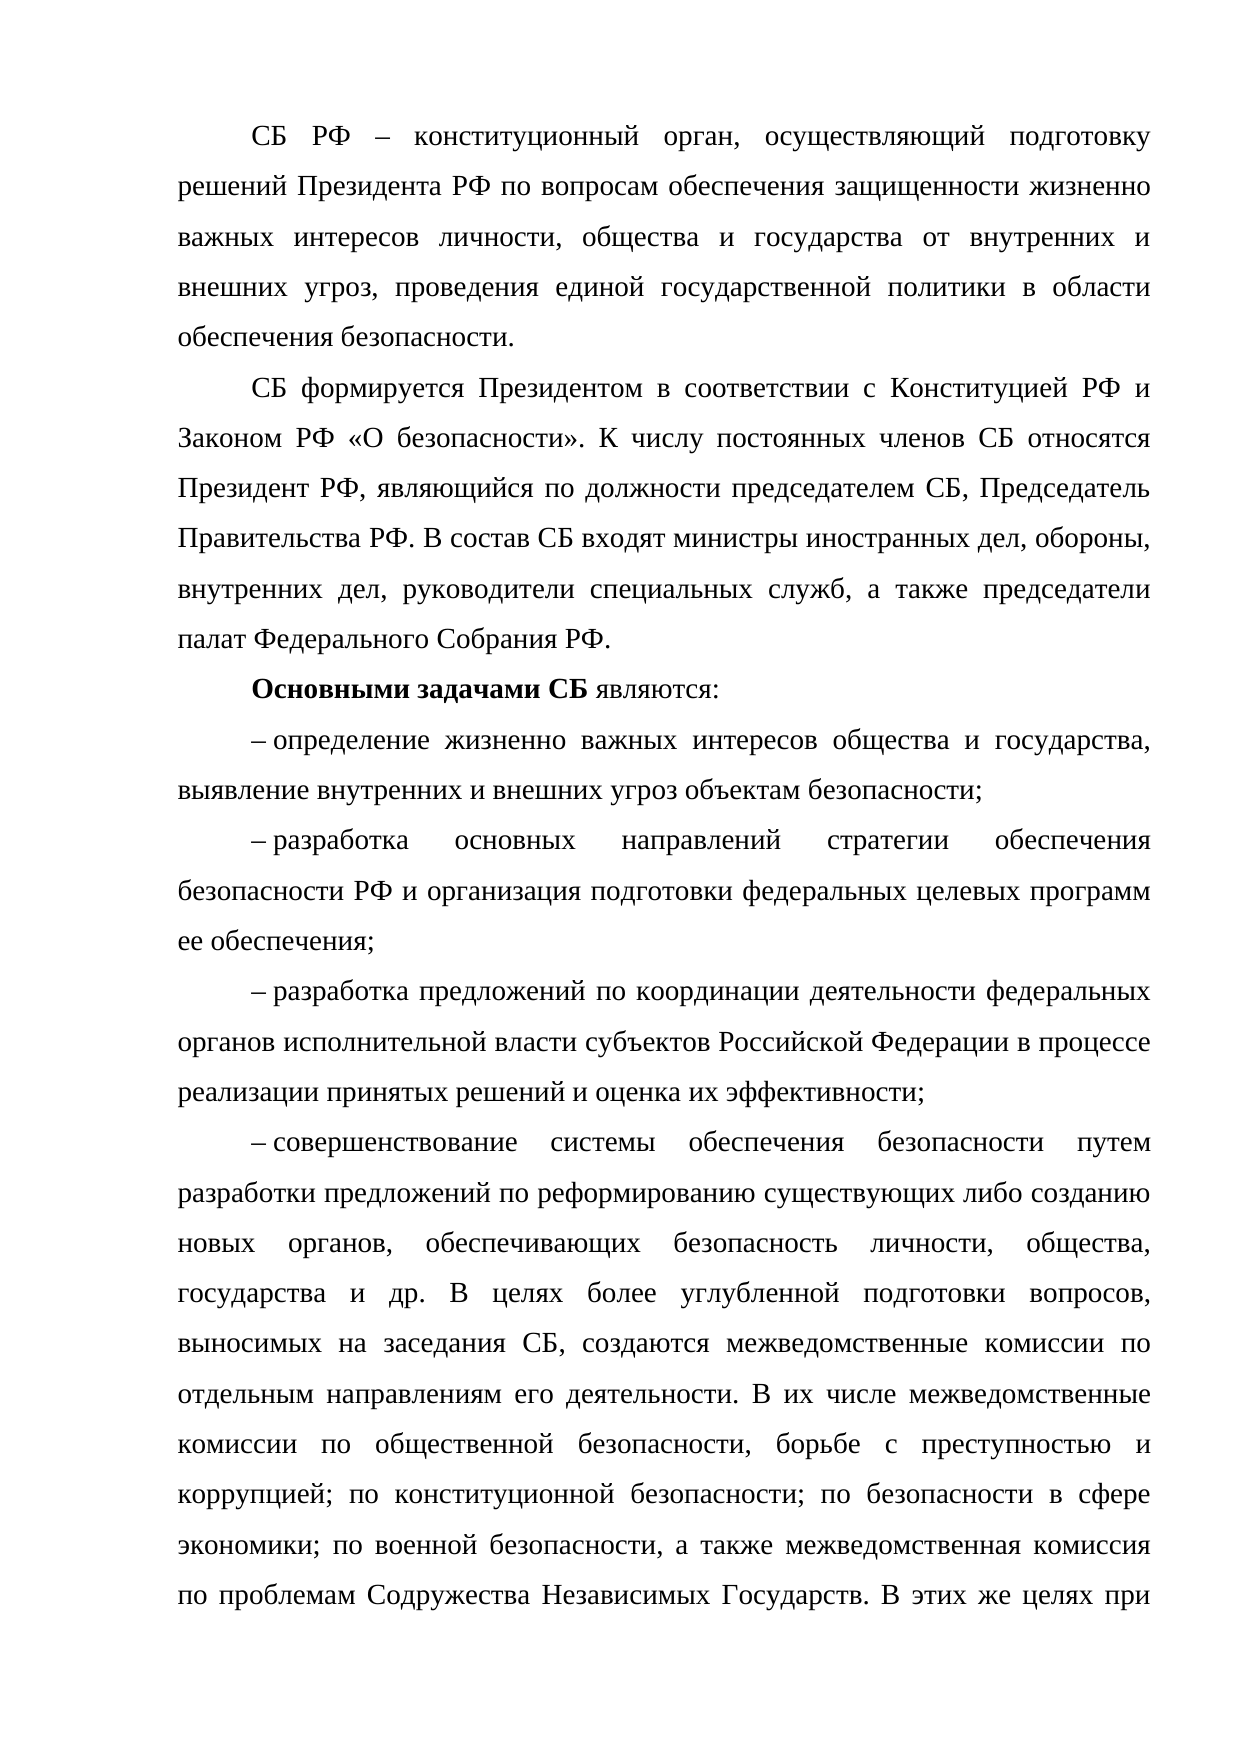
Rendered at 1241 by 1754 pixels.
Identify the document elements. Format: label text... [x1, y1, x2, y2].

text – определение жизненно важных интересов общества и государства, выявление внутренних и внешних угроз объектам безопасности; [177, 722, 1152, 806]
text Основными задачами СБ являются: [177, 672, 1152, 705]
text СБ формируется Президентом в соответствии с Конституцией РФ и Законом РФ «О безопасности». К числу постоянных членов СБ относятся Президент РФ, являющийся по должности председателем СБ, Председатель Правительства РФ. В состав СБ входят министры иностранных дел, обороны, внутренних дел, руководители специальных служб, а также председатели палат Федерального Собрания РФ. [177, 370, 1152, 655]
text – разработка предложений по координации деятельности федеральных органов исполнительной власти субъектов Российской Федерации в процессе реализации принятых решений и оценка их эффективности; [177, 973, 1152, 1108]
text – разработка основных направлений стратегии обеспечения безопасности РФ и организация подготовки федеральных целевых программ ее обеспечения; [177, 822, 1152, 957]
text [177, 1124, 1152, 1611]
text СБ РФ – конституционный орган, осуществляющий подготовку решений Президента РФ по вопросам обеспечения защищенности жизненно важных интересов личности, общества и государства от внутренних и внешних угроз, проведения единой государственной политики в области обеспечения безопасности. [177, 118, 1152, 353]
